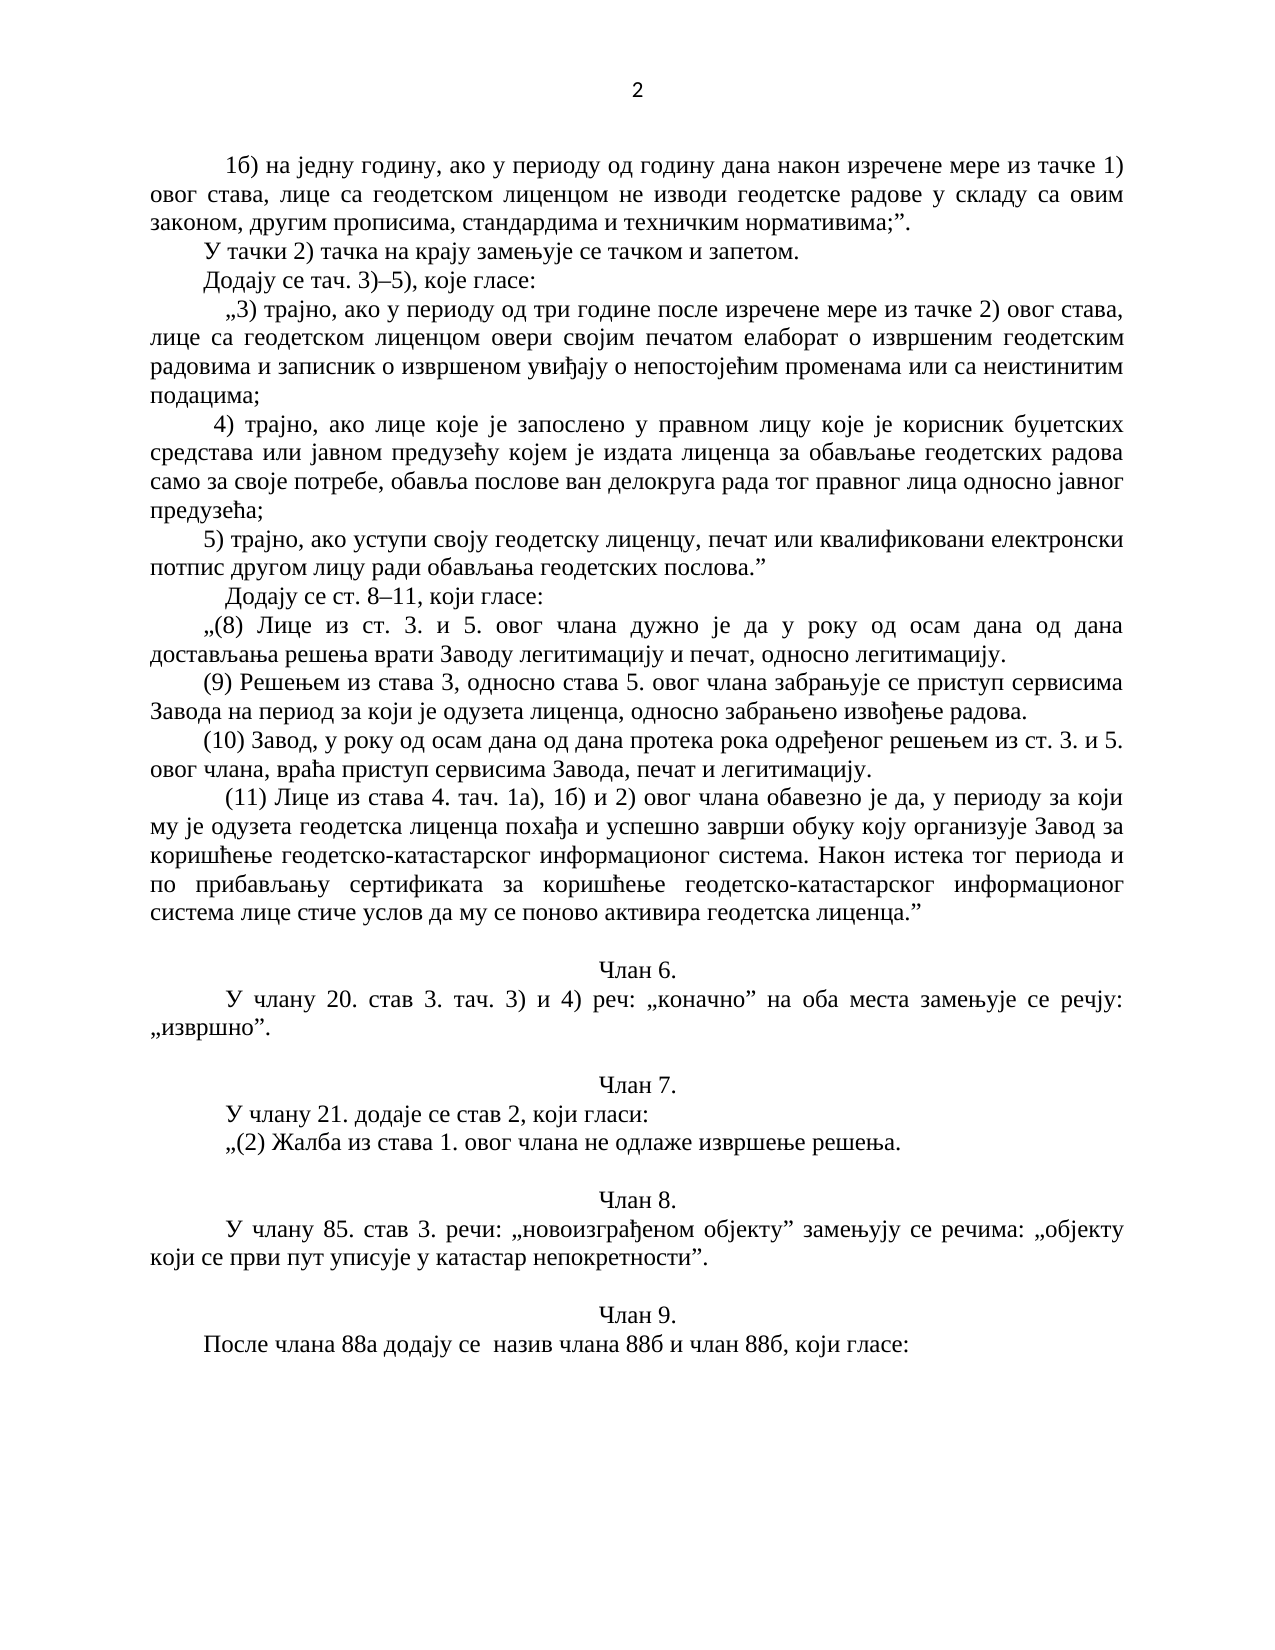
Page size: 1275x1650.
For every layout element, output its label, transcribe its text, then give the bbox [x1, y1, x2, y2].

text Члан 8. [150, 1185, 1125, 1214]
text Додају се тач. 3)–5), које гласе: [150, 265, 1125, 294]
text Члан 9. [150, 1300, 1125, 1329]
text (10) Завод, у року од осам дана од дана протека рока одређеног решењем из ст. 3. и 5. овог члана, враћа приступ сервисима Завода, печат и легитимацију. [150, 725, 1125, 782]
text Члан 7. [150, 1070, 1125, 1099]
text 5) трајно, ако уступи своју геодетску лиценцу, печат или квалификовани електронски потпис другом лицу ради обављања геодетских послова.” [150, 524, 1125, 581]
text У члану 20. став 3. тач. 3) и 4) реч: „коначно” на оба места замењује се речју: „извршно”. [150, 984, 1125, 1041]
text 1б) на једну годину, ако у периоду од годину дана након изречене мере из тачке 1) овог става, лице са геодетском лиценцом не изводи геодетске радове у складу са овим законом, другим прописима, стандардима и техничким нормативима;”. [150, 150, 1125, 236]
text „3) трајно, ако у периоду од три године после изречене мере из тачке 2) овог става, лице са геодетском лиценцом овери својим печатом елаборат о извршеним геодетским радовима и записник о извршеном увиђају о непостојећим променама или са неистинитим подацима; [150, 294, 1125, 409]
text Члан 6. [150, 955, 1125, 984]
text „(2) Жалба из става 1. овог члана не одлаже извршење решења. [150, 1127, 1125, 1156]
text Додају се ст. 8–11, који гласе: [150, 581, 1125, 610]
text 4) трајно, ако лице које је запослено у правном лицу које је корисник буџетских средстава или јавном предузећу којем је издата лиценца за обављање геодетских радова само за своје потребе, обавља послове ван делокруга рада тог правног лица односно јавног предузећа; [150, 409, 1125, 524]
text (11) Лице из става 4. тач. 1а), 1б) и 2) овог члана обавезно је да, у периоду за који му је одузета геодетска лиценца похађа и успешно заврши обуку коју организује Завод за коришћење геодетско-катастарског информационог система. Након истека тог периода и по прибављању сертификата за коришћење геодетско-катастарског информационог система лице стиче услов да му се поново активира геодетска лиценца.” [150, 782, 1125, 926]
text После члана 88а додају се назив члана 88б и члан 88б, који гласe: [150, 1329, 1125, 1357]
text У члану 85. став 3. речи: „новоизграђеном објекту” замењују се речима: „објекту који се први пут уписује у катастар непокретности”. [150, 1214, 1125, 1271]
text „(8) Лице из ст. 3. и 5. овог члана дужно је да у року од осам дана од дана достављања решења врати Заводу легитимацију и печат, односно легитимацију. [150, 610, 1125, 667]
text У тачки 2) тачка на крају замењује се тачком и запетом. [150, 236, 1125, 265]
text (9) Решењем из става 3, односно става 5. овог члана забрањује се приступ сервисима Завода на период за који је одузета лиценца, односно забрањено извођење радова. [150, 667, 1125, 725]
text У члану 21. додаје се став 2, који гласи: [150, 1099, 1125, 1127]
